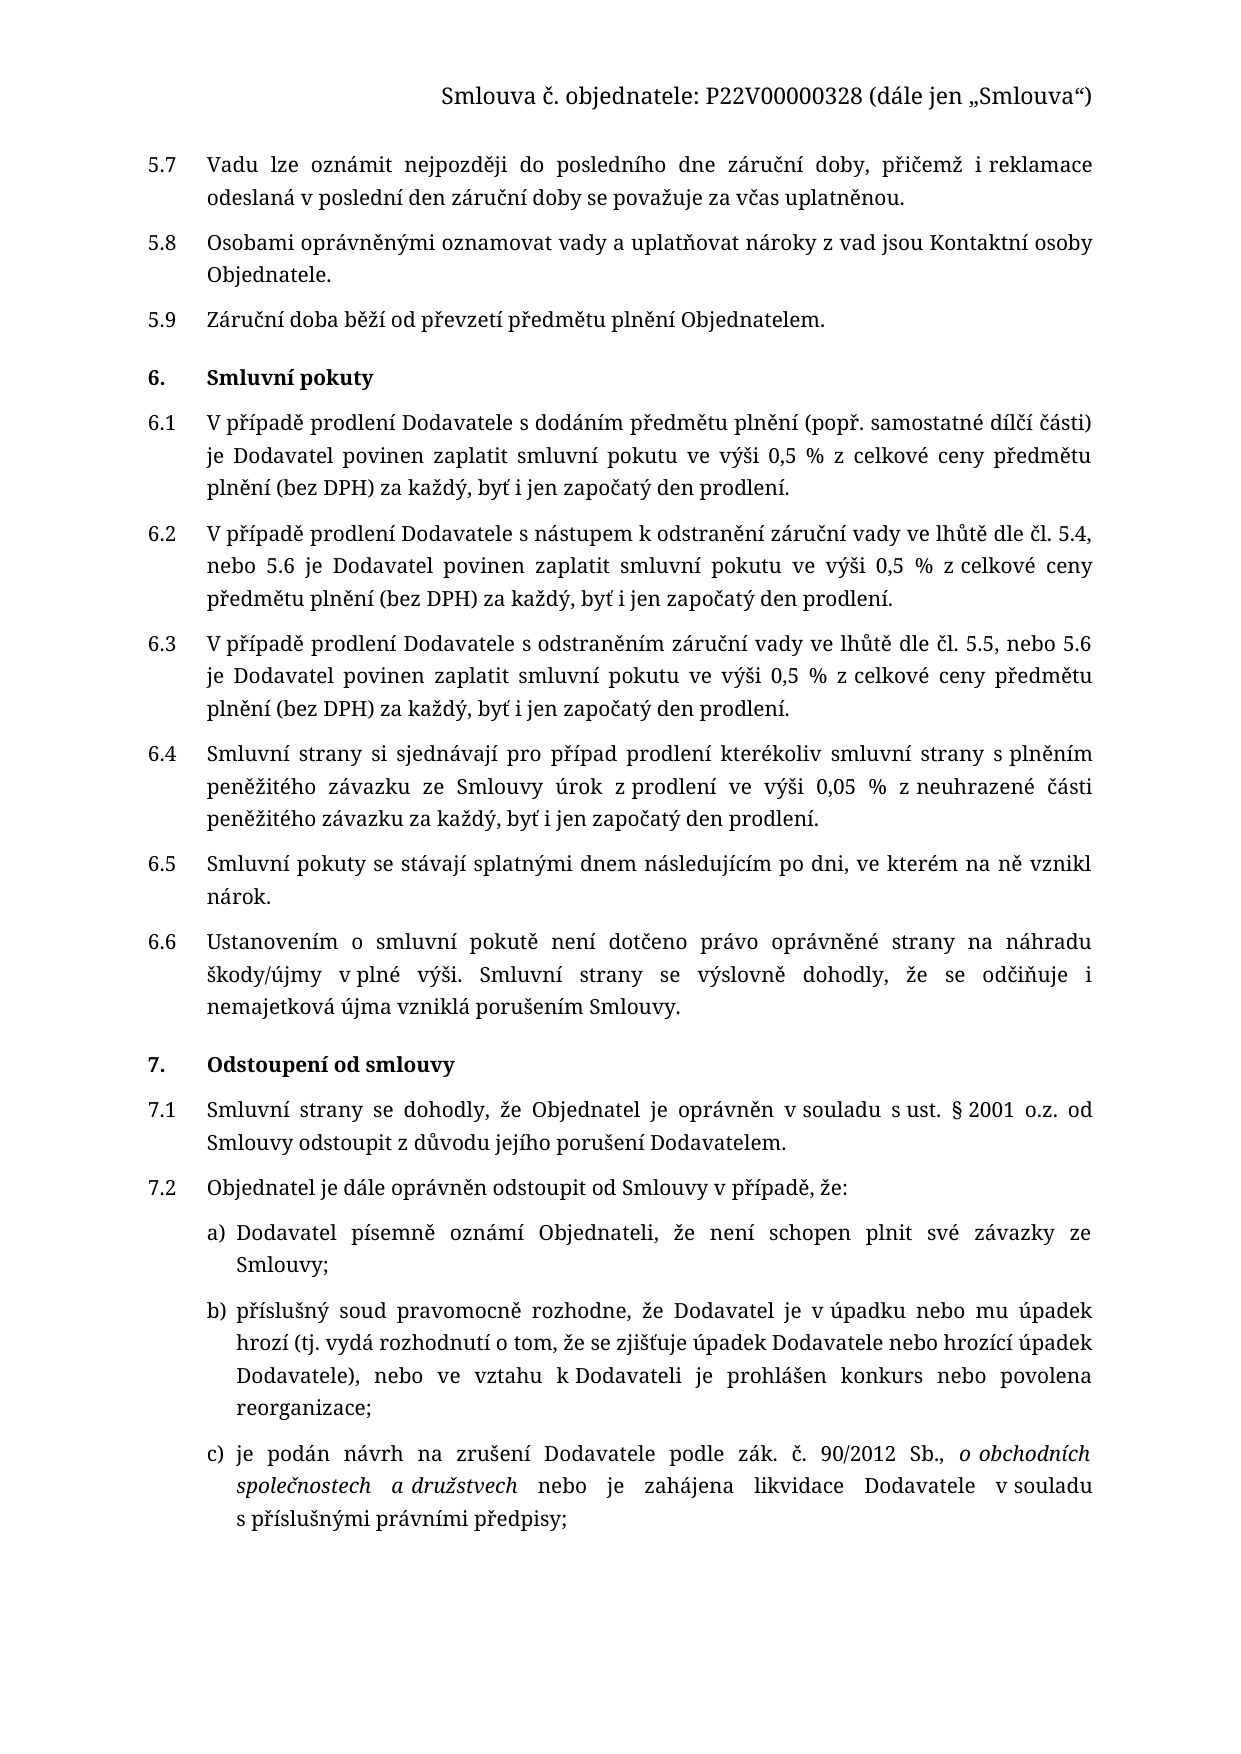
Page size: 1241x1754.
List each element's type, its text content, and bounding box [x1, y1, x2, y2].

list Vadu lze oznámit nejpozději do posledního dne záruční doby, přičemž i reklamace odeslaná v poslední den záruční doby se považuje za včas uplatněnou. [148, 150, 1093, 211]
list příslušný soud pravomocně rozhodne, že Dodavatel je v úpadku nebo mu úpadek hrozí (tj. vydá rozhodnutí o tom, že se zjišťuje úpadek Dodavatele nebo hrozící úpadek Dodavatele), nebo ve vztahu k Dodavateli je prohlášen konkurs nebo povolena reorganizace; [207, 1296, 1093, 1422]
list Záruční doba běží od převzetí předmětu plnění Objednatelem. [148, 306, 1093, 334]
list V případě prodlení Dodavatele s dodáním předmětu plnění (popř. samostatné dílčí části) je Dodavatel povinen zaplatit smluvní pokutu ve výši 0,5 % z celkové ceny předmětu plnění (bez DPH) za každý, byť i jen započatý den prodlení. [148, 408, 1093, 502]
list Smluvní strany se dohodly, že Objednatel je oprávněn v souladu s ust. § 2001 o.z. od Smlouvy odstoupit z důvodu jejího porušení Dodavatelem. [148, 1095, 1093, 1156]
list Smluvní pokuty [148, 363, 1093, 392]
list Osobami oprávněnými oznamovat vady a uplatňovat nároky z vad jsou Kontaktní osoby Objednatele. [148, 228, 1093, 289]
list Odstoupení od smlouvy [148, 1050, 1093, 1078]
list Objednatel je dále oprávněn odstoupit od Smlouvy v případě, že: [148, 1173, 1093, 1201]
list Smluvní pokuty se stávají splatnými dnem následujícím po dni, ve kterém na ně vznikl nárok. [148, 849, 1093, 911]
list Smluvní strany si sjednávají pro případ prodlení kterékoliv smluvní strany s plněním peněžitého závazku ze Smlouvy úrok z prodlení ve výši 0,05 % z neuhrazené části peněžitého závazku za každý, byť i jen započatý den prodlení. [148, 739, 1093, 833]
list V případě prodlení Dodavatele s odstraněním záruční vady ve lhůtě dle čl. 5.5, nebo 5.6 je Dodavatel povinen zaplatit smluvní pokutu ve výši 0,5 % z celkové ceny předmětu plnění (bez DPH) za každý, byť i jen započatý den prodlení. [148, 629, 1093, 723]
list Ustanovením o smluvní pokutě není dotčeno právo oprávněné strany na náhradu škody/újmy v plné výši. Smluvní strany se výslovně dohodly, že se odčiňuje i nemajetková újma vzniklá porušením Smlouvy. [148, 927, 1093, 1021]
list je podán návrh na zrušení Dodavatele podle zák. č. 90/2012 Sb., o obchodních společnostech a družstvech nebo je zahájena likvidace Dodavatele v souladu s příslušnými právními předpisy; [207, 1439, 1093, 1532]
list Dodavatel písemně oznámí Objednateli, že není schopen plnit své závazky ze Smlouvy; [207, 1218, 1093, 1279]
list V případě prodlení Dodavatele s nástupem k odstranění záruční vady ve lhůtě dle čl. 5.4, nebo 5.6 je Dodavatel povinen zaplatit smluvní pokutu ve výši 0,5 % z celkové ceny předmětu plnění (bez DPH) za každý, byť i jen započatý den prodlení. [148, 519, 1093, 612]
